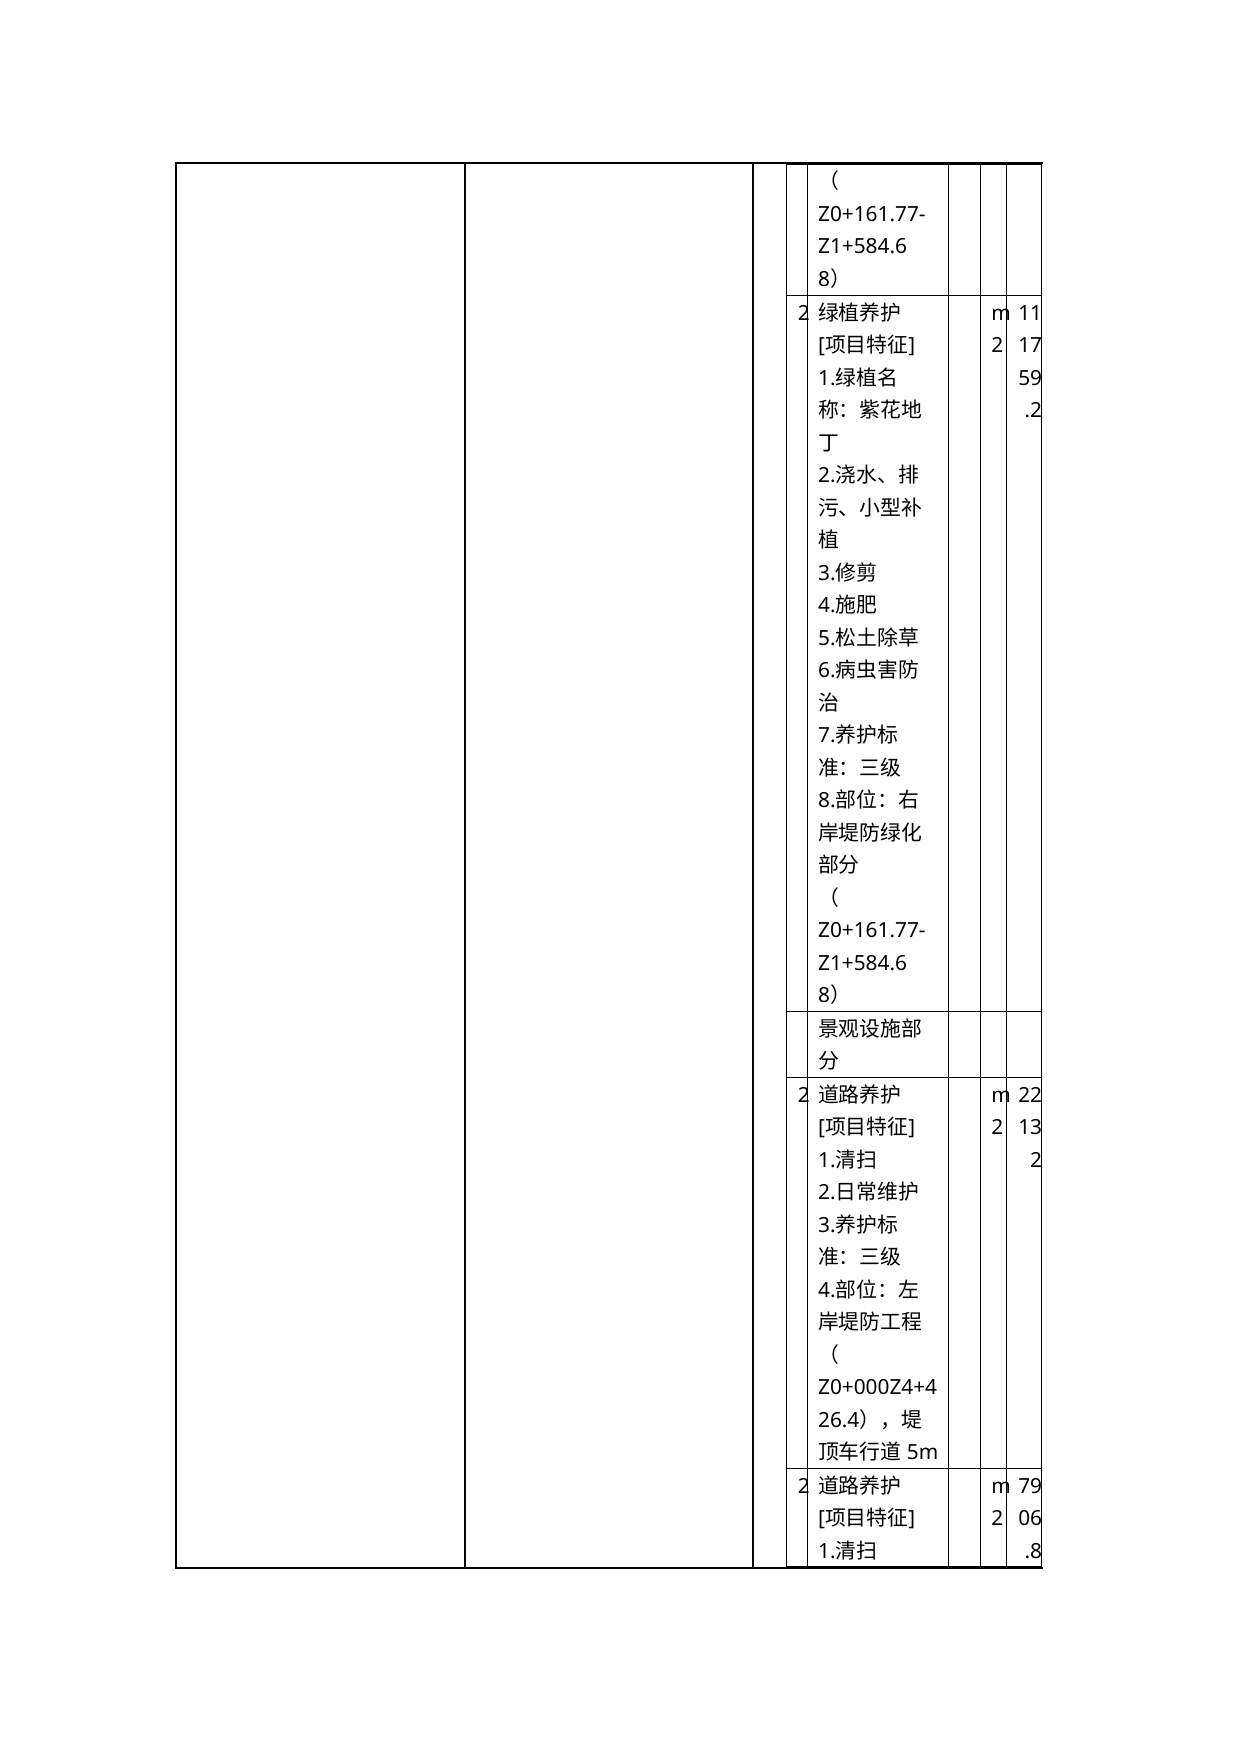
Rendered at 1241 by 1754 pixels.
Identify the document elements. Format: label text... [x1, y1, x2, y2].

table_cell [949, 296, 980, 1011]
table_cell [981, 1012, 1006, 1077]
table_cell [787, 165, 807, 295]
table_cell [754, 164, 786, 1567]
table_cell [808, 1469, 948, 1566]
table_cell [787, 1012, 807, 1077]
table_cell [808, 1078, 948, 1468]
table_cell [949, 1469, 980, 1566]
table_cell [808, 296, 948, 1011]
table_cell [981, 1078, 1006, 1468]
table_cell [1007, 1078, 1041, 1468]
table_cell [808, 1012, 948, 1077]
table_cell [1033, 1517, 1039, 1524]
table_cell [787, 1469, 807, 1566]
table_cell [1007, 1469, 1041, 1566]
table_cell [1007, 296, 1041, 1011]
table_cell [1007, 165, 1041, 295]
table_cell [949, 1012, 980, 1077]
table_cell [466, 164, 752, 1567]
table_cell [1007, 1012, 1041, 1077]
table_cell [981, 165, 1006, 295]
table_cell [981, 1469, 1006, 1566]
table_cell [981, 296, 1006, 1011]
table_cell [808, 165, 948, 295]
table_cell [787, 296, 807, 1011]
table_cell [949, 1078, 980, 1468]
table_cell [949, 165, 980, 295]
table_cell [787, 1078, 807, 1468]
table_cell 1 [177, 164, 464, 1567]
